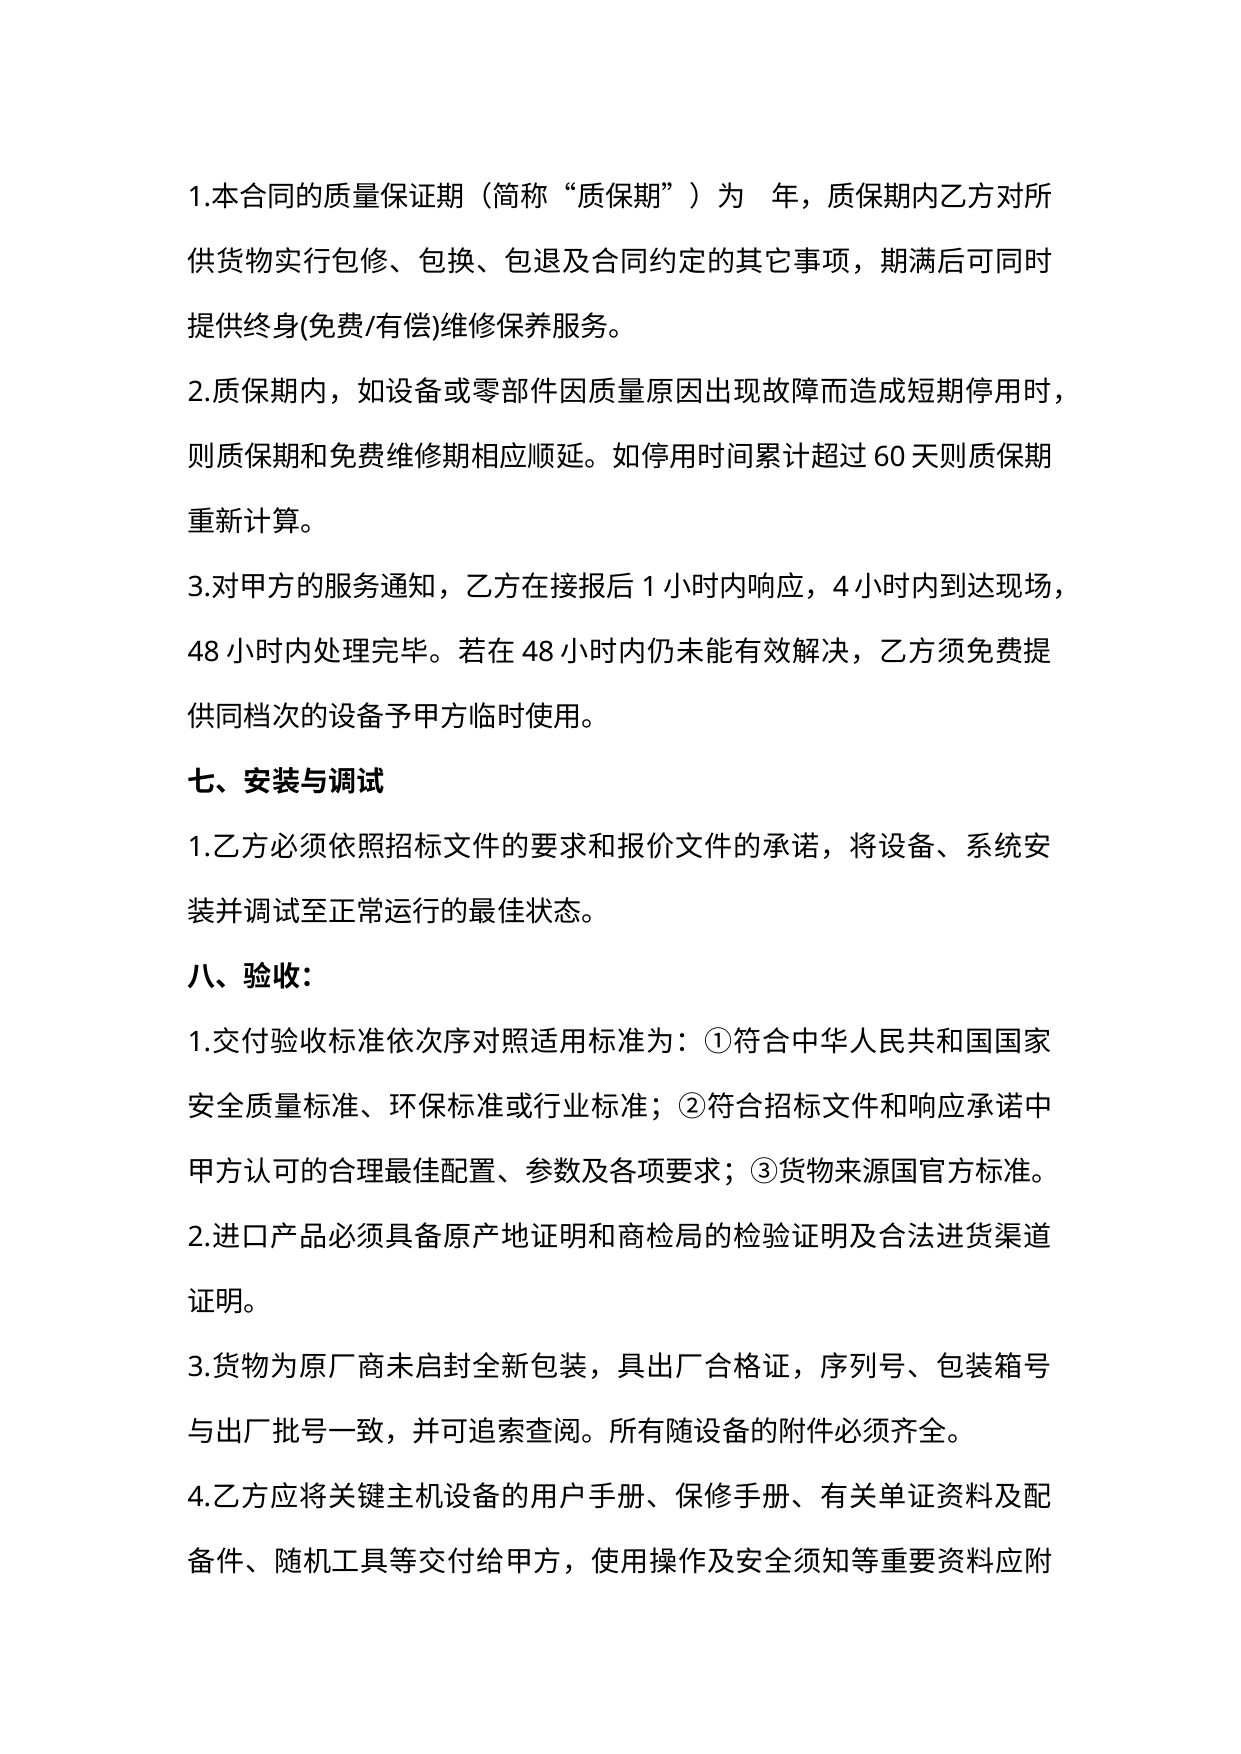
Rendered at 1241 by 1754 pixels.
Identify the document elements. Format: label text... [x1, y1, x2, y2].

text 3.货物为原厂商未启封全新包装，具出厂合格证，序列号、包装箱号与出厂批号一致，并可追索查阅。所有随设备的附件必须齐全。 [187, 1332, 1053, 1462]
text 1.乙方必须依照招标文件的要求和报价文件的承诺，将设备、系统安装并调试至正常运行的最佳状态。 [187, 812, 1053, 942]
text 2.进口产品必须具备原产地证明和商检局的检验证明及合法进货渠道证明。 [187, 1202, 1053, 1332]
text 七、安装与调试 [187, 747, 1053, 812]
text 1.交付验收标准依次序对照适用标准为：①符合中华人民共和国国家安全质量标准、环保标准或行业标准；②符合招标文件和响应承诺中甲方认可的合理最佳配置、参数及各项要求；③货物来源国官方标准。 [187, 1007, 1053, 1202]
text 八、验收： [187, 942, 1053, 1007]
text 2.质保期内，如设备或零部件因质量原因出现故障而造成短期停用时，则质保期和免费维修期相应顺延。如停用时间累计超过60天则质保期重新计算。 [187, 357, 1053, 552]
text 1.本合同的质量保证期（简称“质保期”）为 年，质保期内乙方对所供货物实行包修、包换、包退及合同约定的其它事项，期满后可同时提供终身(免费/有偿)维修保养服务。 [187, 162, 1053, 357]
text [187, 1462, 1053, 1592]
text 3.对甲方的服务通知，乙方在接报后1小时内响应，4小时内到达现场，48小时内处理完毕。若在48小时内仍未能有效解决，乙方须免费提供同档次的设备予甲方临时使用。 [187, 552, 1053, 747]
